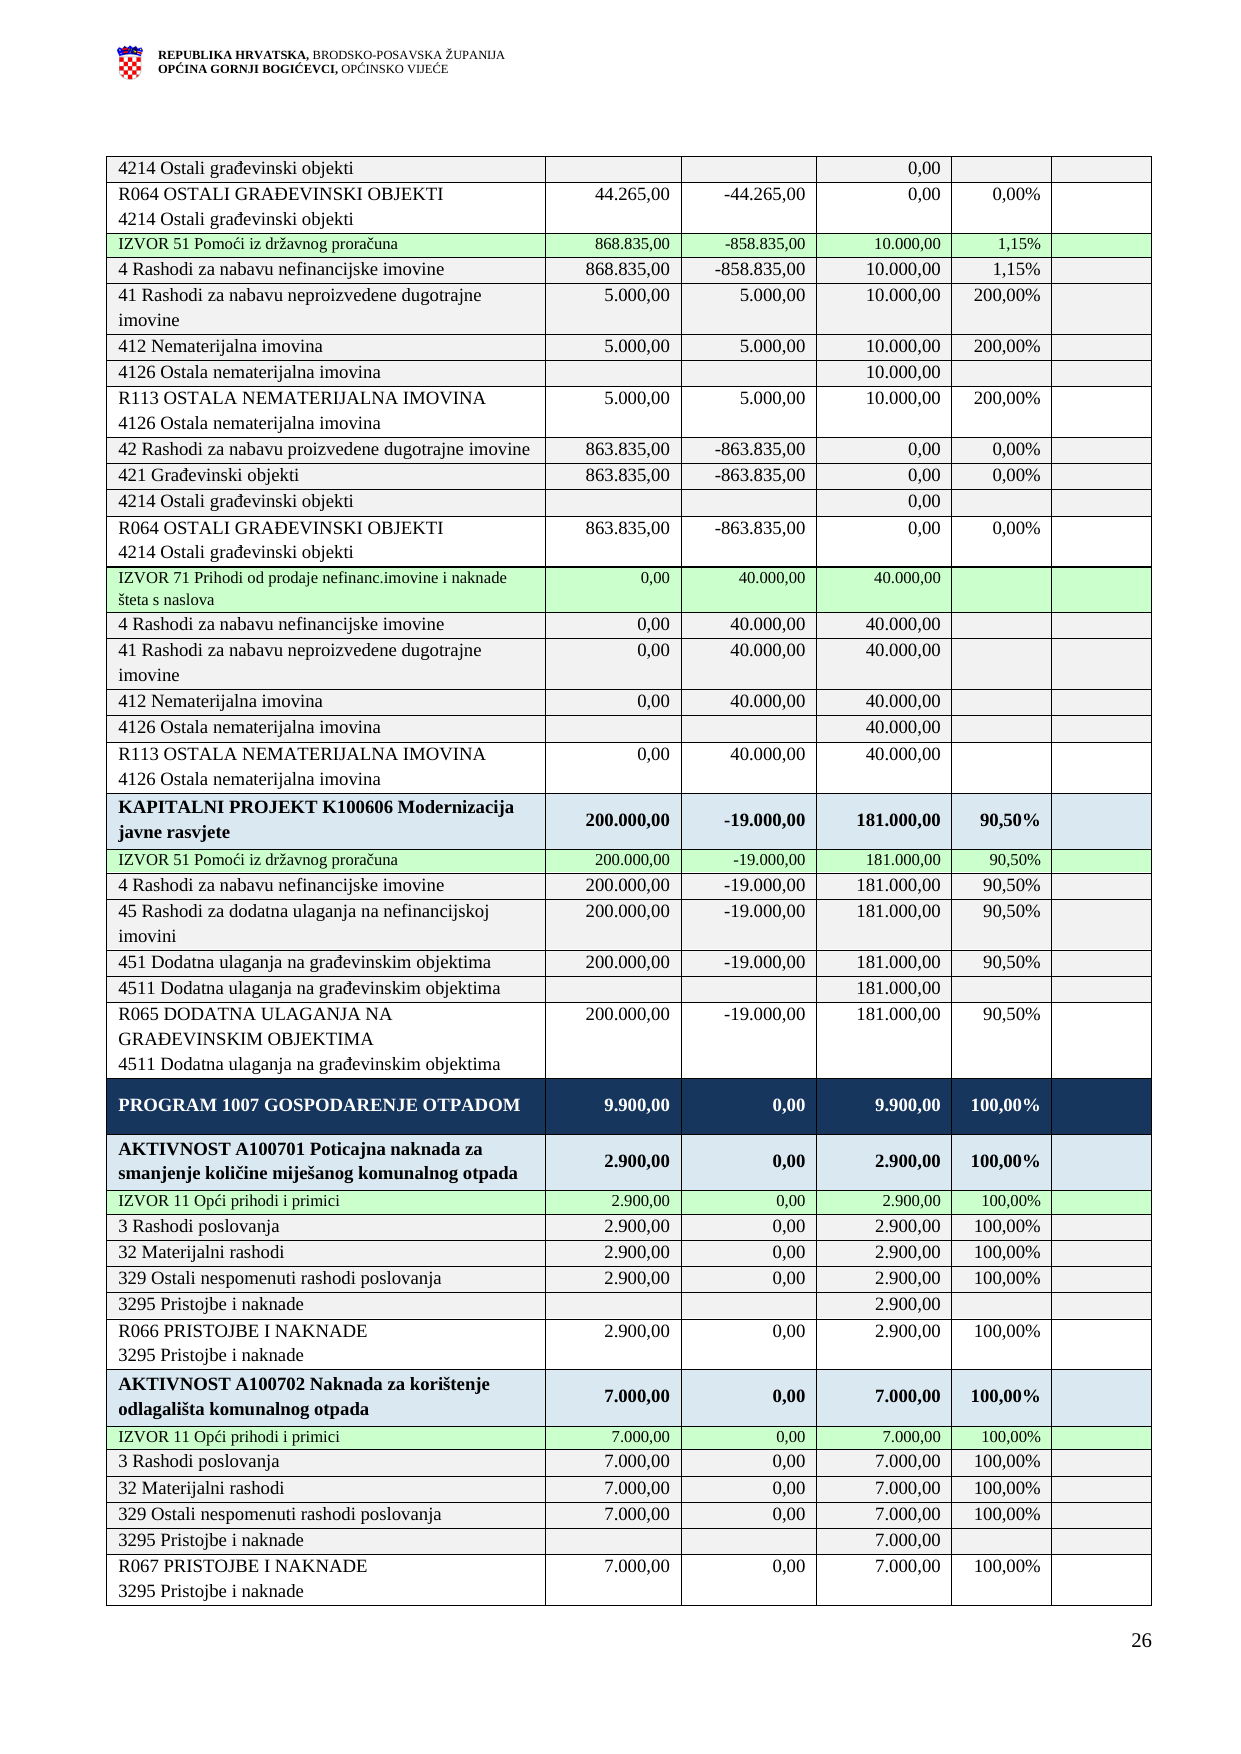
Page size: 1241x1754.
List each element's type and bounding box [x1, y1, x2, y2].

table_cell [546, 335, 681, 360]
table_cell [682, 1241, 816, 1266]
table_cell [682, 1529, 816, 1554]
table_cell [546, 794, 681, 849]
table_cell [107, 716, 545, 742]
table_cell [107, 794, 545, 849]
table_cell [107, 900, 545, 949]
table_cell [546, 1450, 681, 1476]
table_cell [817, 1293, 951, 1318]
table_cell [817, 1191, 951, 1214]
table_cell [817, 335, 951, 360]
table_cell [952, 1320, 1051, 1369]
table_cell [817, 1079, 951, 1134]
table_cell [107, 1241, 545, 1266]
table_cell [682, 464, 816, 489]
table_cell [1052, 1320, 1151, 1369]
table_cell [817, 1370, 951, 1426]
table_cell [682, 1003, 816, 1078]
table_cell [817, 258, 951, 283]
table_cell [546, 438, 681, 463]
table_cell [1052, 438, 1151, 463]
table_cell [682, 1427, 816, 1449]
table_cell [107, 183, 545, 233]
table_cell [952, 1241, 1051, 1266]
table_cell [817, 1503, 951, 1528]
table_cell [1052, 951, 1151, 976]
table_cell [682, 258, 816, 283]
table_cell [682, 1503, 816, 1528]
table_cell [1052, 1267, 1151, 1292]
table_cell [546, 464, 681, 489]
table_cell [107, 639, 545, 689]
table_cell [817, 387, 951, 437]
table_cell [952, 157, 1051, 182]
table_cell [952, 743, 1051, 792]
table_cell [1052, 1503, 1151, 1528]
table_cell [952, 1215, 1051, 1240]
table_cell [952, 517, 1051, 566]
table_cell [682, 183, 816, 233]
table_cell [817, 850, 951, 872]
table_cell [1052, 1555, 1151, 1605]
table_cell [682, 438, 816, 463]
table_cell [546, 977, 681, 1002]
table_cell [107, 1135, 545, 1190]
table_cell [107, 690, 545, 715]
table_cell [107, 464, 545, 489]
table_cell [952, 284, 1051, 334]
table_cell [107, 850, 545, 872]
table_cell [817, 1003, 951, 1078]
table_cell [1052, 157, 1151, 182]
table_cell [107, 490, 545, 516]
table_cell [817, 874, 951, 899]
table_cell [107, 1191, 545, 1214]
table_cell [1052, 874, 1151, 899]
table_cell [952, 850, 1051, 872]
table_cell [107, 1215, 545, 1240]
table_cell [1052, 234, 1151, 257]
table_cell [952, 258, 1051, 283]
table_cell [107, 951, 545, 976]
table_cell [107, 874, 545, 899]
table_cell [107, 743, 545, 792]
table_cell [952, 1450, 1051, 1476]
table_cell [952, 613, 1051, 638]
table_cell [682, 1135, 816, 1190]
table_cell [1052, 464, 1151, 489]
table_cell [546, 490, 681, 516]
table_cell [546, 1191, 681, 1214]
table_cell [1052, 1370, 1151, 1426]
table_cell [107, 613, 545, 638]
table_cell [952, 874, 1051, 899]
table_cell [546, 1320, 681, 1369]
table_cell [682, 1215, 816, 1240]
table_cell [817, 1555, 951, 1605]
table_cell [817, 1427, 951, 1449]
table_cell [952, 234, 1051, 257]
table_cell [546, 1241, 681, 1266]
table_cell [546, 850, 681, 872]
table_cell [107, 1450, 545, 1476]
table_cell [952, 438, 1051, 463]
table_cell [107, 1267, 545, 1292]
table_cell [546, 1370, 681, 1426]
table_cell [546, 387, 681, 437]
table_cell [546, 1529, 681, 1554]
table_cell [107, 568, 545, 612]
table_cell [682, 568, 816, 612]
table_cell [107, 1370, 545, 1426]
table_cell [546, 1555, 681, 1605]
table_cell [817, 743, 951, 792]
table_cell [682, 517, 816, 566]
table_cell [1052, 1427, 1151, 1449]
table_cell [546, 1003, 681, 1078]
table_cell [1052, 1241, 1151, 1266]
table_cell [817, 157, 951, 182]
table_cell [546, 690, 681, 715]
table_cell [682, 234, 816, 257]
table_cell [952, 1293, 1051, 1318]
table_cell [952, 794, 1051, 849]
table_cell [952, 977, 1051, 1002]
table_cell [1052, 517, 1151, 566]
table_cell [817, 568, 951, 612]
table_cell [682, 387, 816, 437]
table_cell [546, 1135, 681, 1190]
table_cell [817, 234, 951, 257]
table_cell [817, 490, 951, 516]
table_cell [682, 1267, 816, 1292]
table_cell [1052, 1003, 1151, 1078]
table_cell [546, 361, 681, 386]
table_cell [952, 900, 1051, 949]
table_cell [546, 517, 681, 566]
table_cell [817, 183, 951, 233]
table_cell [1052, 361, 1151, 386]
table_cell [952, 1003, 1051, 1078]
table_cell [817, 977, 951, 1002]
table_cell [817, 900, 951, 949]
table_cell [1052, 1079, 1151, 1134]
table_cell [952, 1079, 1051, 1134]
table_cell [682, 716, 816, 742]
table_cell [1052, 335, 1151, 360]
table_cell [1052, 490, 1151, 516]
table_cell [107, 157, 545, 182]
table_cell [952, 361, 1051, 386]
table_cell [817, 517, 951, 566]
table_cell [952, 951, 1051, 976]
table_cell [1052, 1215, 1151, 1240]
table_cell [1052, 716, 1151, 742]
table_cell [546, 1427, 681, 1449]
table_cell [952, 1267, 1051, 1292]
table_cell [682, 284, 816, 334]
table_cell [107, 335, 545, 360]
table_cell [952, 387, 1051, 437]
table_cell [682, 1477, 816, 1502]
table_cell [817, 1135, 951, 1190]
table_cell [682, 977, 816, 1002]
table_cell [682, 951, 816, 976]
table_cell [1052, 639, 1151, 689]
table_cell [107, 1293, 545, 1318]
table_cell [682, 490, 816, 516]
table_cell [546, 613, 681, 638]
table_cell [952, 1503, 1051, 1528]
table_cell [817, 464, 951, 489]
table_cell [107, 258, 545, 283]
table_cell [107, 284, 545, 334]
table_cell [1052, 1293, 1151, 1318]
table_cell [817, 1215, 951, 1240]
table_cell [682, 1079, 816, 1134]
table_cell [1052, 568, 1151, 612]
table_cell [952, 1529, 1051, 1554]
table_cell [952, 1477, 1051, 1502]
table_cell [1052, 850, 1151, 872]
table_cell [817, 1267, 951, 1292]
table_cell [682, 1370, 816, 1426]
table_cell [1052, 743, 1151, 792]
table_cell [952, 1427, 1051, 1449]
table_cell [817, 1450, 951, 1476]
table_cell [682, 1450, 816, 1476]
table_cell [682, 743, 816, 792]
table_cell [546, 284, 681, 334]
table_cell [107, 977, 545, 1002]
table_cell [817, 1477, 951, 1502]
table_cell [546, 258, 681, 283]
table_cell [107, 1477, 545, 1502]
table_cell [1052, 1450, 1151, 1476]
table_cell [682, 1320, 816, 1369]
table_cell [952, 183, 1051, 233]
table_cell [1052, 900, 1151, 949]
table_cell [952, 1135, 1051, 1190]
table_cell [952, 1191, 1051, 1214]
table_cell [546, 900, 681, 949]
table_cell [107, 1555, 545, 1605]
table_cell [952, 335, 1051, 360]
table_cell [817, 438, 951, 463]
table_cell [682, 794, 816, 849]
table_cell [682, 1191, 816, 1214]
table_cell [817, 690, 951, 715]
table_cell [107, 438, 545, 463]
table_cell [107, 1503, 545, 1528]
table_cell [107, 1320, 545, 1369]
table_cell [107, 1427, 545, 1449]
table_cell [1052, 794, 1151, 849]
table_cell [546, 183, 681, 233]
picture [116, 44, 143, 80]
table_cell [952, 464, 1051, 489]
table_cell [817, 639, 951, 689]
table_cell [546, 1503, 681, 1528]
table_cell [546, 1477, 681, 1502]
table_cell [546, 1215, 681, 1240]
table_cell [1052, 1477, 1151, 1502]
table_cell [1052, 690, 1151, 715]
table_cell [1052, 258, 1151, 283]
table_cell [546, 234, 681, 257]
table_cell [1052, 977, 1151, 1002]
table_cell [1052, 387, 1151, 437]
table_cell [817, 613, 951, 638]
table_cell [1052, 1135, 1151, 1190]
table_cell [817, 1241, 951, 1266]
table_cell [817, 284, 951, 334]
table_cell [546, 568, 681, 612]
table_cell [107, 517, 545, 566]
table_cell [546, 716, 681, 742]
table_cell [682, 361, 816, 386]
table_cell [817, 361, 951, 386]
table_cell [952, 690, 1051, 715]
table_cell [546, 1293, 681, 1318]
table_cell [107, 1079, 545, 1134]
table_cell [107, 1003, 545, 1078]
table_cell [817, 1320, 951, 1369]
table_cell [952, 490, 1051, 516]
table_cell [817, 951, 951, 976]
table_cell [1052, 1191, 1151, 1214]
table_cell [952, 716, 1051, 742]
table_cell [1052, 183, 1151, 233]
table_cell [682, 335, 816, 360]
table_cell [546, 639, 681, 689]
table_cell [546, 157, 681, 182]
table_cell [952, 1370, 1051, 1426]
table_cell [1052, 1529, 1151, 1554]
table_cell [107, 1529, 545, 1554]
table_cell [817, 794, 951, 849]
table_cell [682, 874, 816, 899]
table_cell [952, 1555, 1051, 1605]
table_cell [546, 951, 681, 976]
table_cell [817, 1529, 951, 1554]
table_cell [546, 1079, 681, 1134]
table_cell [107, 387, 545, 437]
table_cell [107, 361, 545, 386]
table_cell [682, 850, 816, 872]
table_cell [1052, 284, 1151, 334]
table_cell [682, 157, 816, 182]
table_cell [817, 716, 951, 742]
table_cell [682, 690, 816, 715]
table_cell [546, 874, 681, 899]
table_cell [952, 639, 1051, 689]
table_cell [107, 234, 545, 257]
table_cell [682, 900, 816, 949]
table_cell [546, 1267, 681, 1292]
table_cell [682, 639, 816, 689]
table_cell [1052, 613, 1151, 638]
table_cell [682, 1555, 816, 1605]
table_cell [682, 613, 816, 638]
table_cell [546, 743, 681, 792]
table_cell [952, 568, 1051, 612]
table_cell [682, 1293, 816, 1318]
